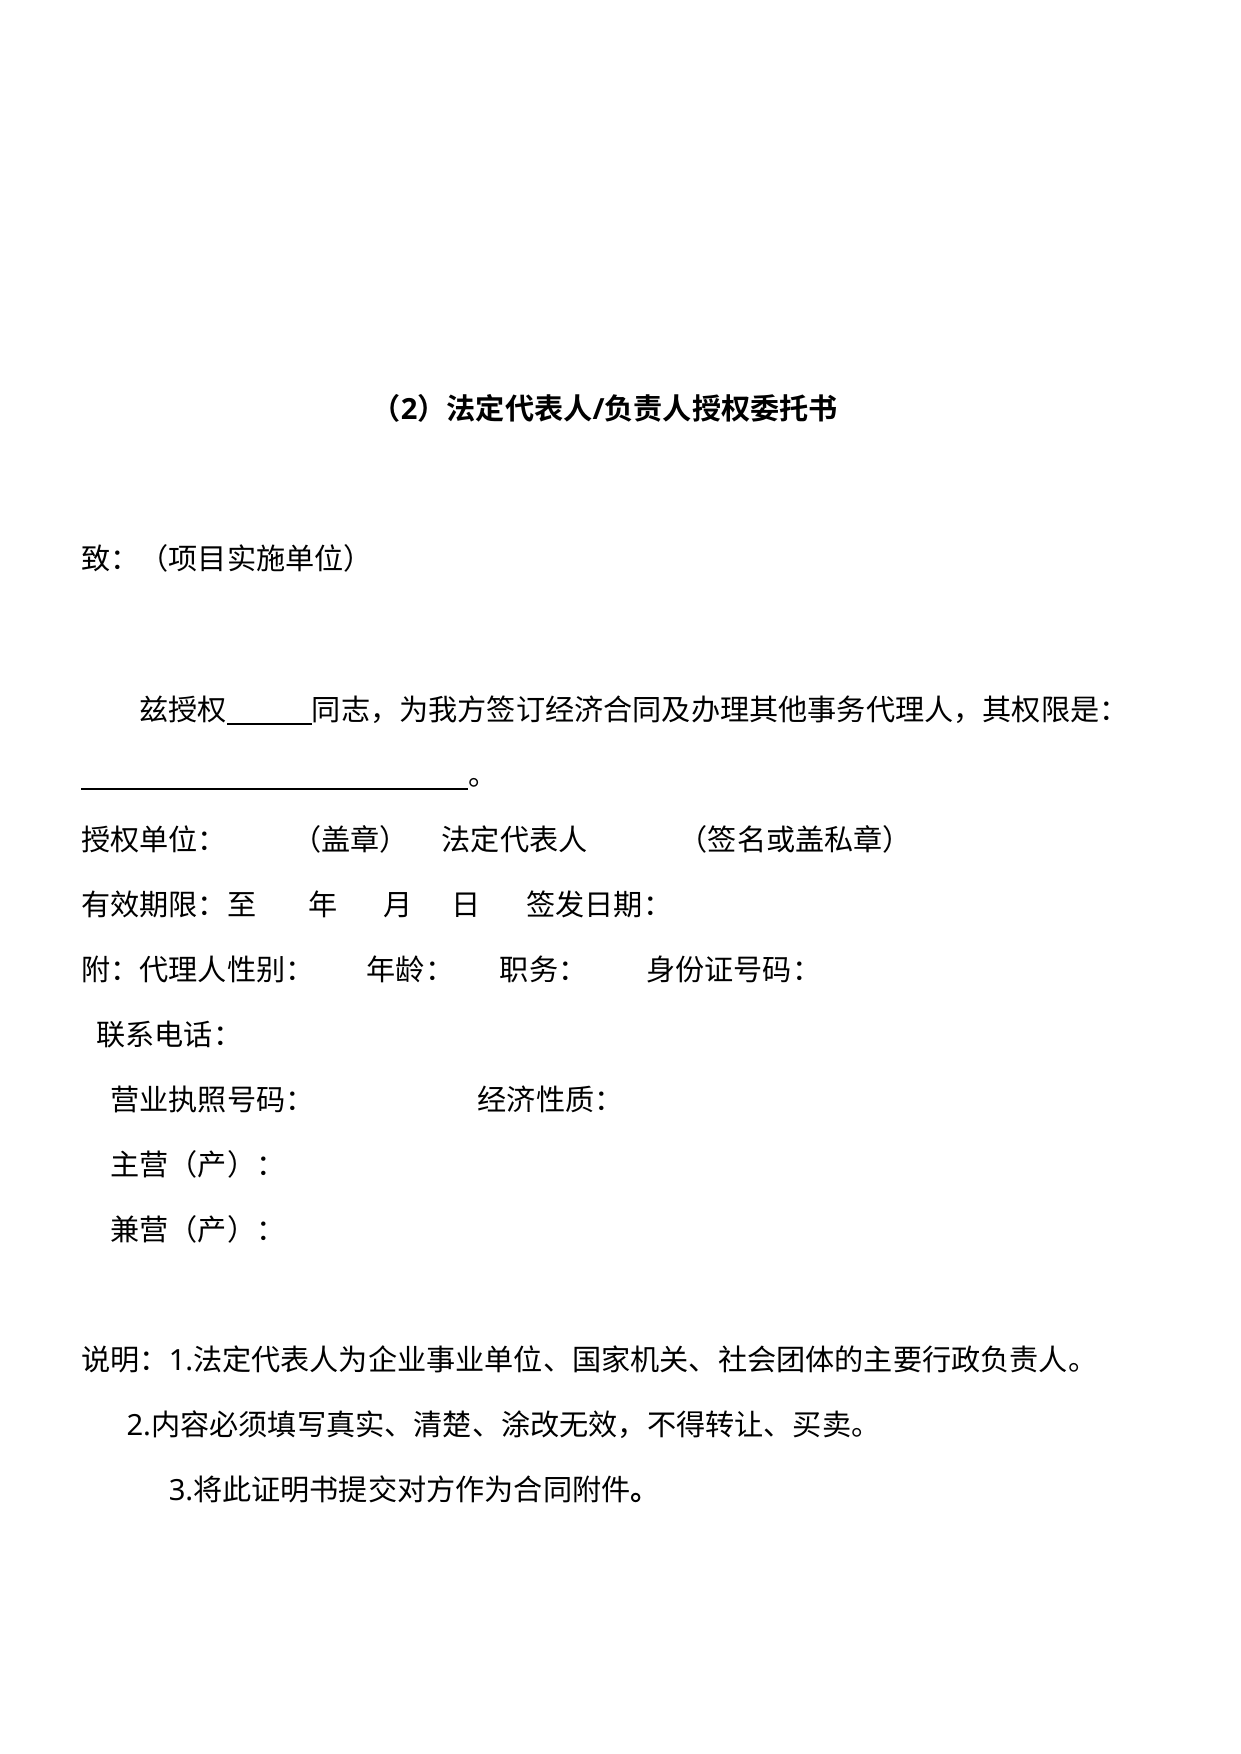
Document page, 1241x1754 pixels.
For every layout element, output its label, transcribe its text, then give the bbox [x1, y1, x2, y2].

text 有效期限：至 年 月 日 签发日期： [81, 871, 1128, 936]
text 联系电话： [81, 1001, 1128, 1066]
text 3.将此证明书提交对方作为合同附件。 [81, 1456, 1128, 1521]
text 2.内容必须填写真实、清楚、涂改无效，不得转让、买卖。 [81, 1391, 1128, 1456]
text 授权单位： （盖章） 法定代表人 （签名或盖私章） [81, 806, 1128, 871]
text 兹授权 同志，为我方签订经济合同及办理其他事务代理人，其权限是： [81, 676, 1128, 741]
text 。 [81, 741, 1128, 806]
text 致：（项目实施单位） [81, 524, 1128, 589]
text 说明：1.法定代表人为企业事业单位、国家机关、社会团体的主要行政负责人。 [81, 1326, 1128, 1391]
text （2）法定代表人/负责人授权委托书 [81, 375, 1128, 440]
text 兼营（产）： [81, 1196, 1128, 1261]
text 营业执照号码： 经济性质： [81, 1066, 1128, 1131]
text 主营（产）： [81, 1131, 1128, 1196]
text 附：代理人性别： 年龄： 职务： 身份证号码： [81, 936, 1128, 1001]
